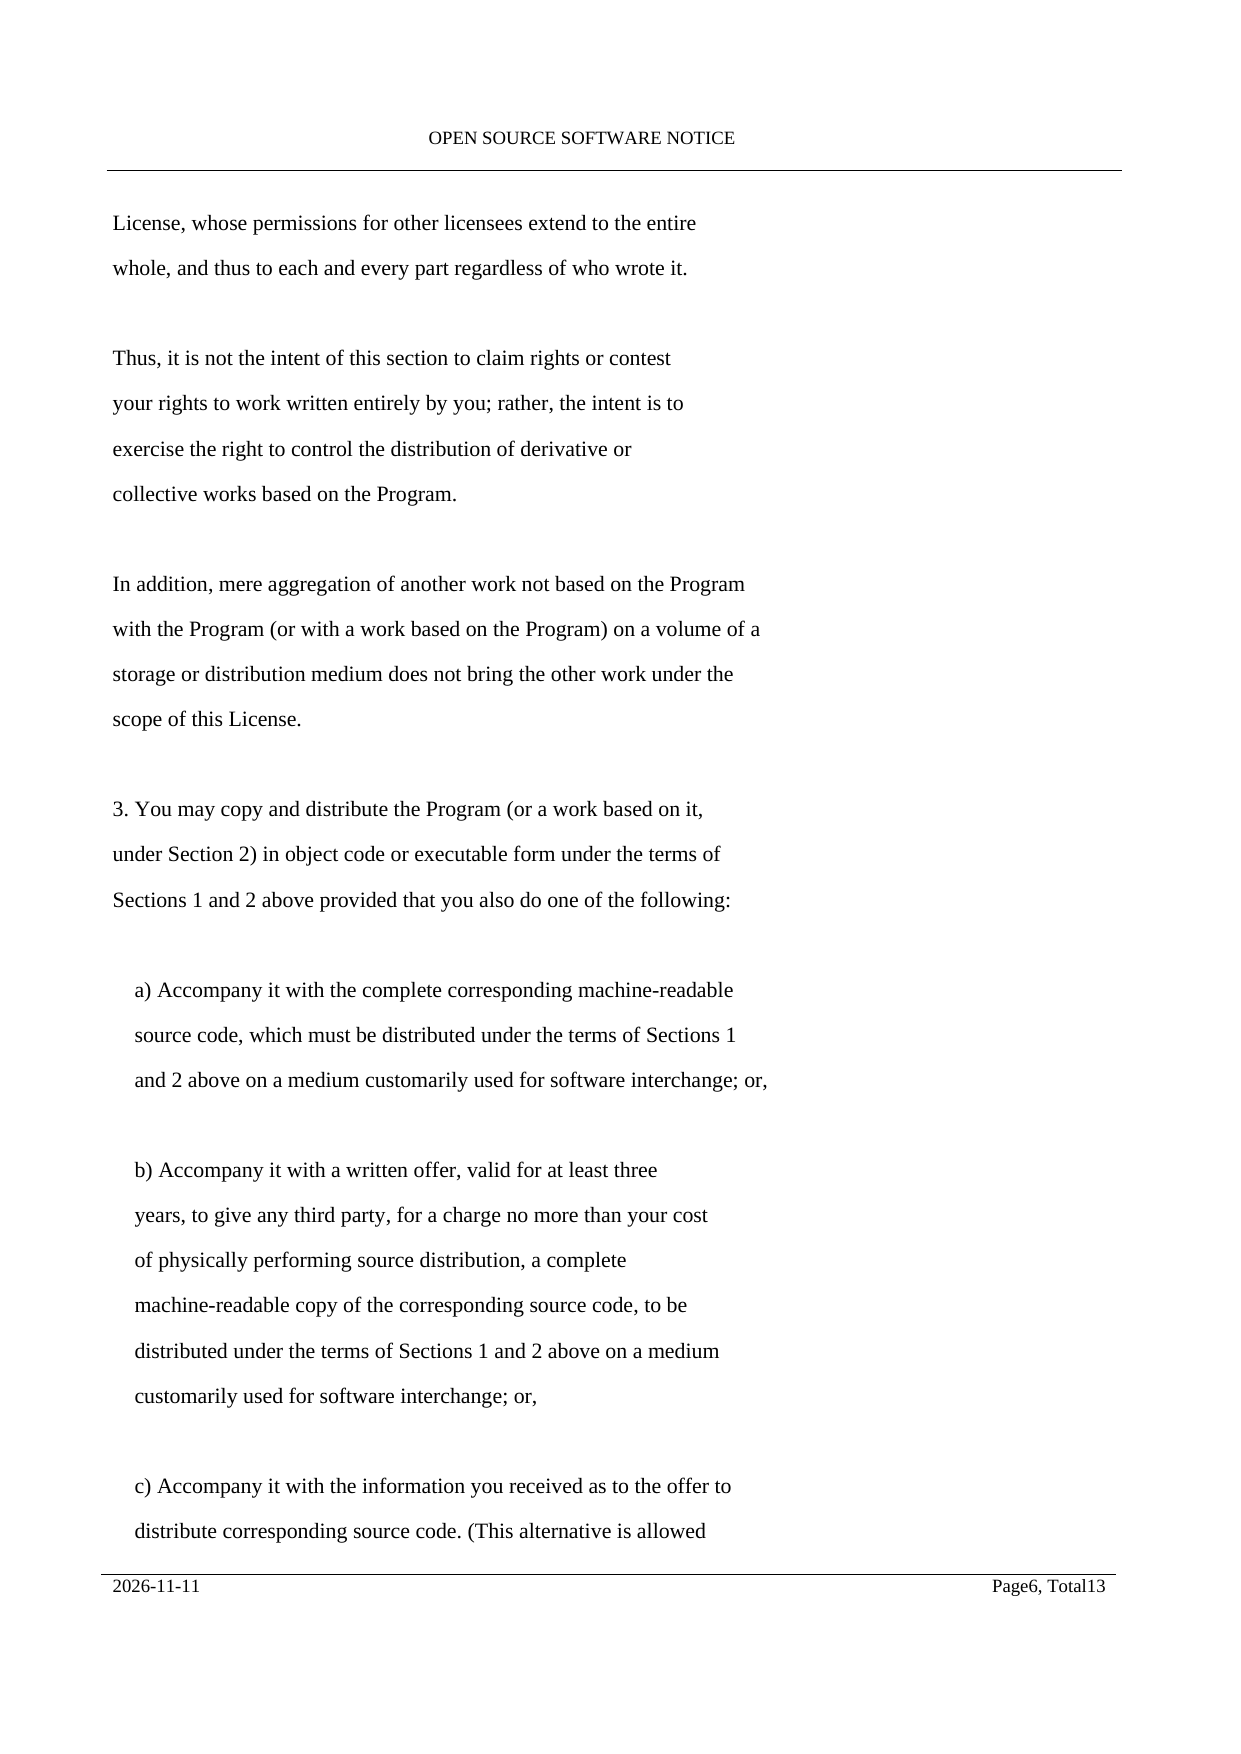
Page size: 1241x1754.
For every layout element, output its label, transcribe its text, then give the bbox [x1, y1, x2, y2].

text scope of this License. [112, 702, 1128, 735]
text License, whose permissions for other licensees extend to the entire [112, 206, 1128, 239]
text your rights to work written entirely by you; rather, the intent is to [112, 387, 1128, 419]
text b) Accompany it with a written offer, valid for at least three [112, 1153, 1128, 1186]
text source code, which must be distributed under the terms of Sections 1 [112, 1018, 1128, 1051]
text c) Accompany it with the information you received as to the offer to [112, 1469, 1128, 1502]
text In addition, mere aggregation of another work not based on the Program [112, 567, 1128, 600]
text whole, and thus to each and every part regardless of who wrote it. [112, 251, 1128, 284]
text a) Accompany it with the complete corresponding machine-readable [112, 973, 1128, 1006]
text distribute corresponding source code. (This alternative is allowed [112, 1514, 1128, 1547]
text Sections 1 and 2 above provided that you also do one of the following: [112, 883, 1128, 915]
text machine-readable copy of the corresponding source code, to be [112, 1289, 1128, 1321]
text 3. You may copy and distribute the Program (or a work based on it, [112, 793, 1128, 825]
text with the Program (or with a work based on the Program) on a volume of a [112, 612, 1128, 645]
text storage or distribution medium does not bring the other work under the [112, 657, 1128, 690]
text collective works based on the Program. [112, 477, 1128, 509]
text of physically performing source distribution, a complete [112, 1244, 1128, 1276]
text and 2 above on a medium customarily used for software interchange; or, [112, 1063, 1128, 1096]
text customarily used for software interchange; or, [112, 1379, 1128, 1412]
text distributed under the terms of Sections 1 and 2 above on a medium [112, 1334, 1128, 1366]
text years, to give any third party, for a charge no more than your cost [112, 1199, 1128, 1231]
text under Section 2) in object code or executable form under the terms of [112, 838, 1128, 870]
text exercise the right to control the distribution of derivative or [112, 432, 1128, 464]
text Thus, it is not the intent of this section to claim rights or contest [112, 342, 1128, 374]
